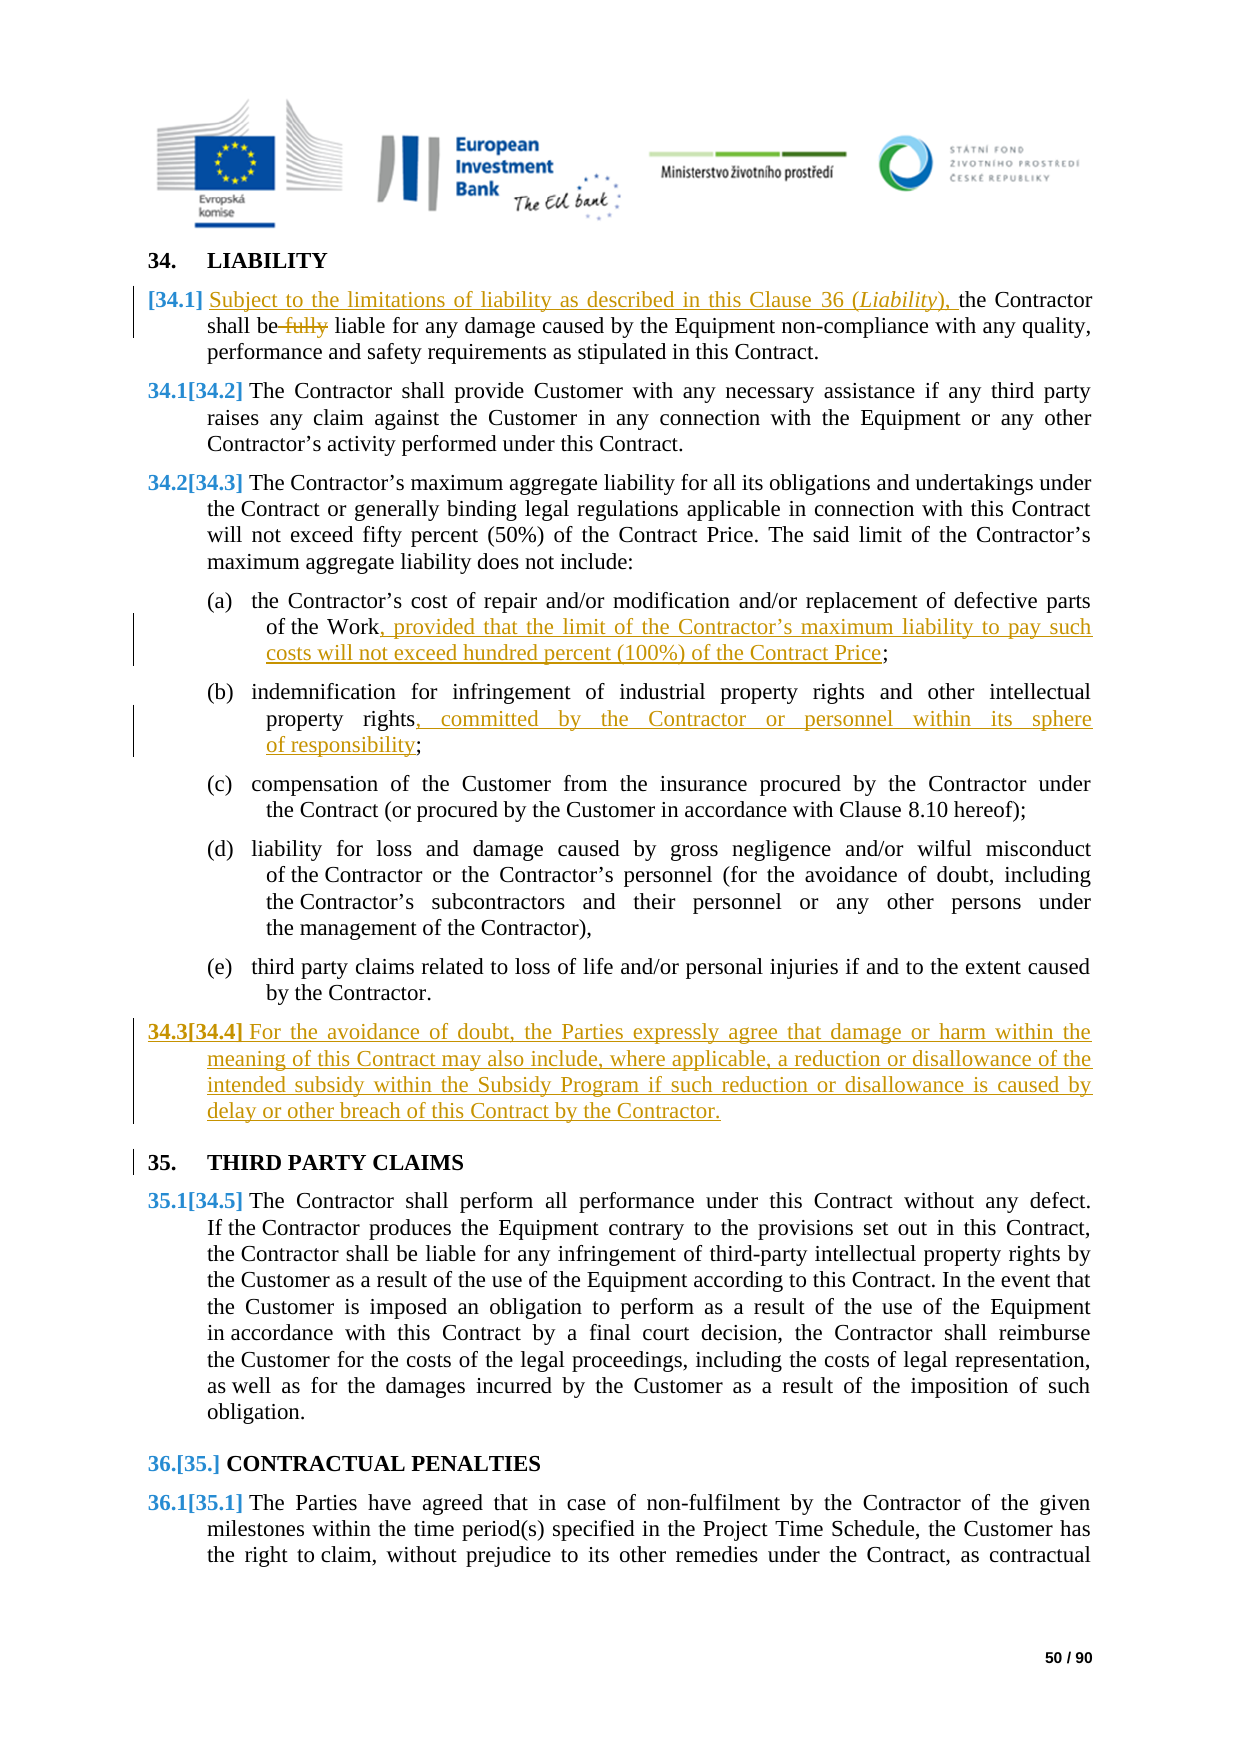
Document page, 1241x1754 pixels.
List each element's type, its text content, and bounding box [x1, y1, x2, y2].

text The Contractor shall perform all performance under this Contract without any defect. If the Contractor produces the Equipment contrary to the provisions set out in this Contract, the Contractor shall be liable for any infringement of third-party intellectual property rights by the Customer as a result of the use of the Equipment according to this Contract. In the event that the Customer is imposed an obligation to perform as a result of the use of the Equipment in accordance with this Contract by a final court decision, the Contractor shall reimburse the Customer for the costs of the legal proceedings, including the costs of legal representation, as well as for the damages incurred by the Customer as a result of the imposition of such obligation. [148, 1187, 1092, 1425]
text CONTRACTUAL PENALTIES [148, 1450, 1092, 1476]
text third party claims related to loss of life and/or personal injuries if and to the extent caused by the Contractor. [207, 953, 1092, 1006]
text The Contractor’s maximum aggregate liability for all its obligations and undertakings under the Contract or generally binding legal regulations applicable in connection with this Contract will not exceed fifty percent (50%) of the Contract Price. The said limit of the Contractor’s maximum aggregate liability does not include: [148, 469, 1092, 574]
text The Contractor shall provide Customer with any necessary assistance if any third party raises any claim against the Customer in any connection with the Equipment or any other Contractor’s activity performed under this Contract. [148, 377, 1092, 456]
text the Contractor’s cost of repair and/or modification and/or replacement of defective parts of the Work; [207, 587, 1092, 666]
text LIABILITY [148, 247, 1092, 273]
text indemnification for infringement of industrial property rights and other intellectual property rights; [207, 678, 1092, 757]
text liability for loss and damage caused by gross negligence and/or wilful misconduct of the Contractor or the Contractor’s personnel (for the avoidance of doubt, including the Contractor’s subcontractors and their personnel or any other persons under the management of the Contractor), [207, 835, 1092, 941]
text 35the Contractor shall be liable for any damage caused by the Equipment non-compliance with any quality, performance and safety requirements as stipulated in this Contract. [148, 286, 1092, 365]
text THIRD PARTY CLAIMS [148, 1149, 1092, 1175]
text compensation of the Customer from the insurance procured by the Contractor under the Contract (or procured by the Customer in accordance with Clause 8.10 hereof); [207, 770, 1092, 823]
picture [147, 87, 1093, 235]
